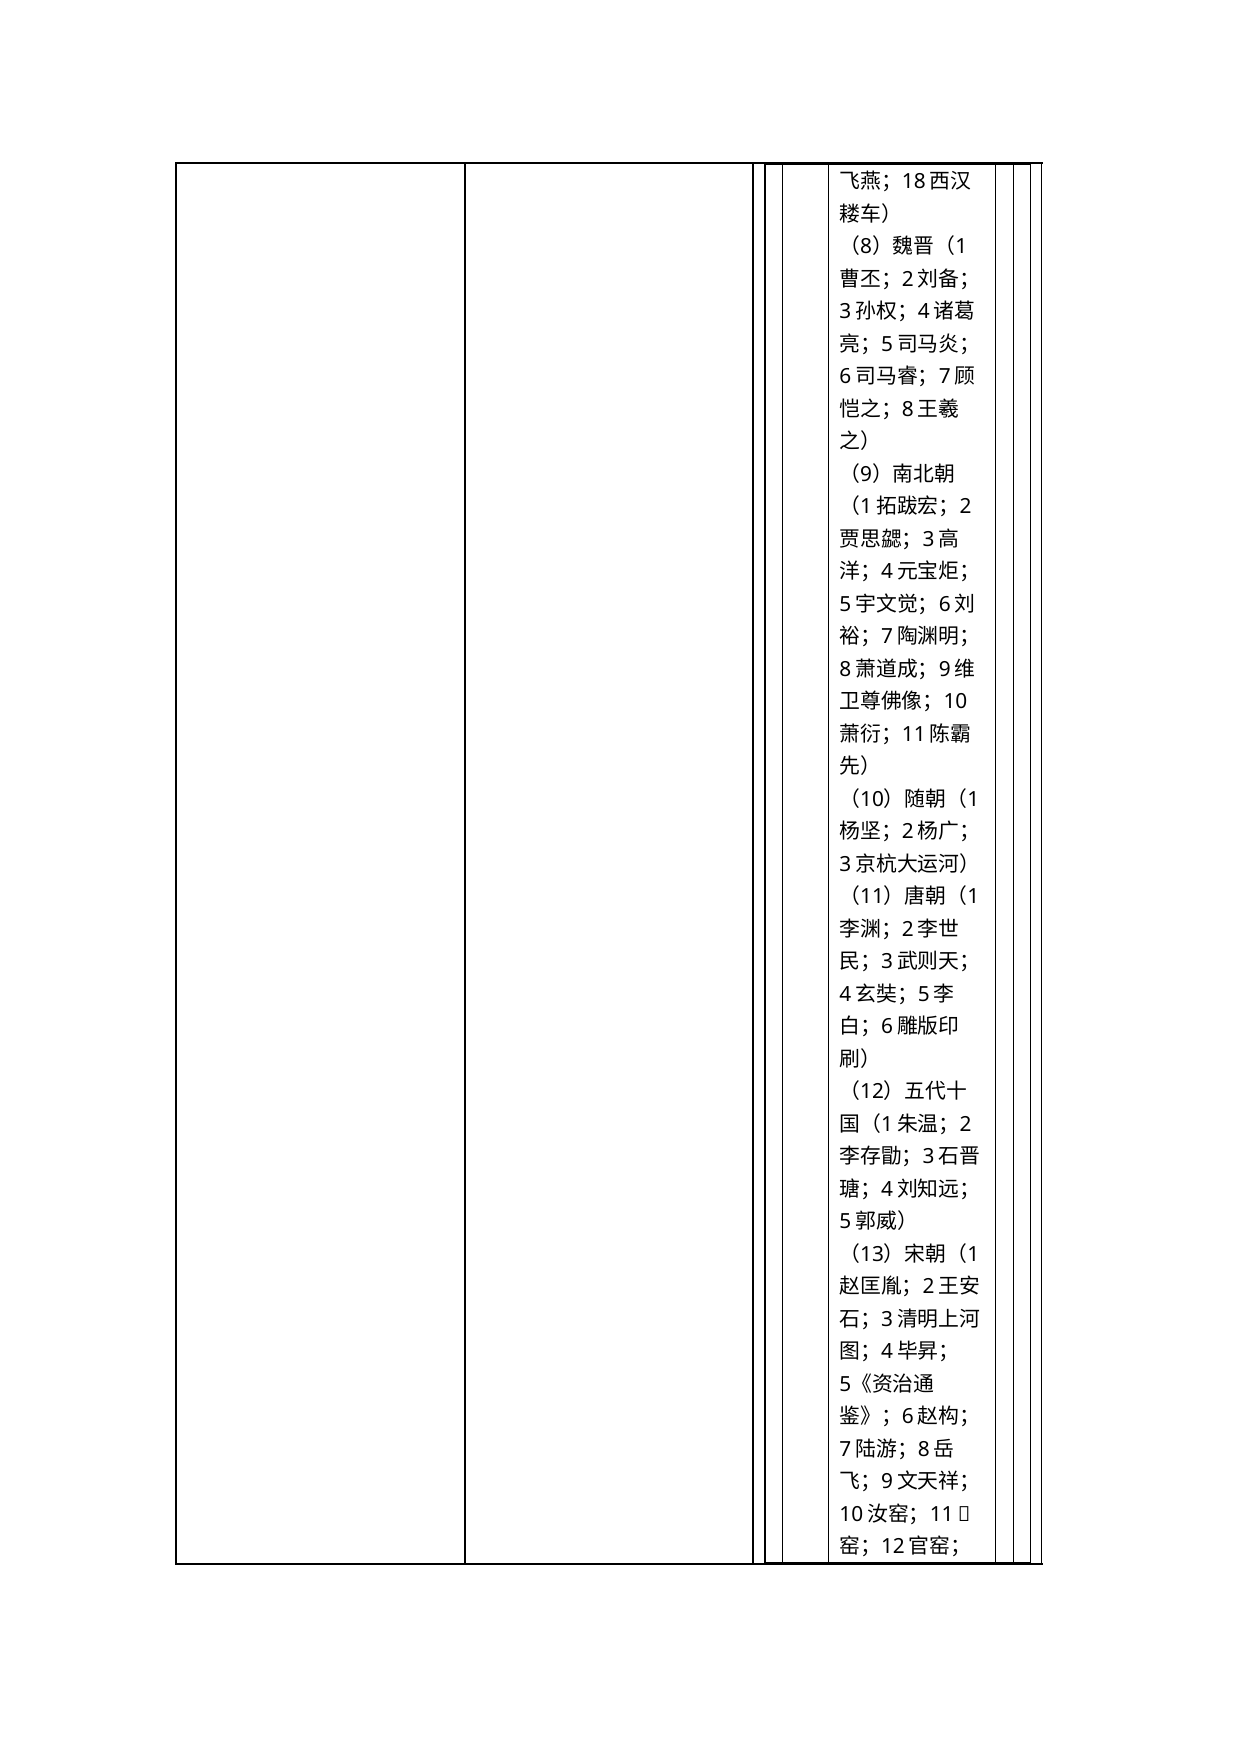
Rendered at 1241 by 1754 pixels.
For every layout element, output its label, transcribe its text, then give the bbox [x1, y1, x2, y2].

table_cell [996, 165, 1013, 1562]
table_cell [1014, 165, 1030, 1562]
table_cell 1 [177, 164, 464, 1563]
table_cell [766, 165, 782, 1562]
table_cell [754, 164, 764, 1563]
table_cell [1031, 164, 1041, 1563]
table_cell [829, 165, 995, 1562]
table_cell [466, 164, 752, 1563]
table_cell [783, 165, 828, 1562]
